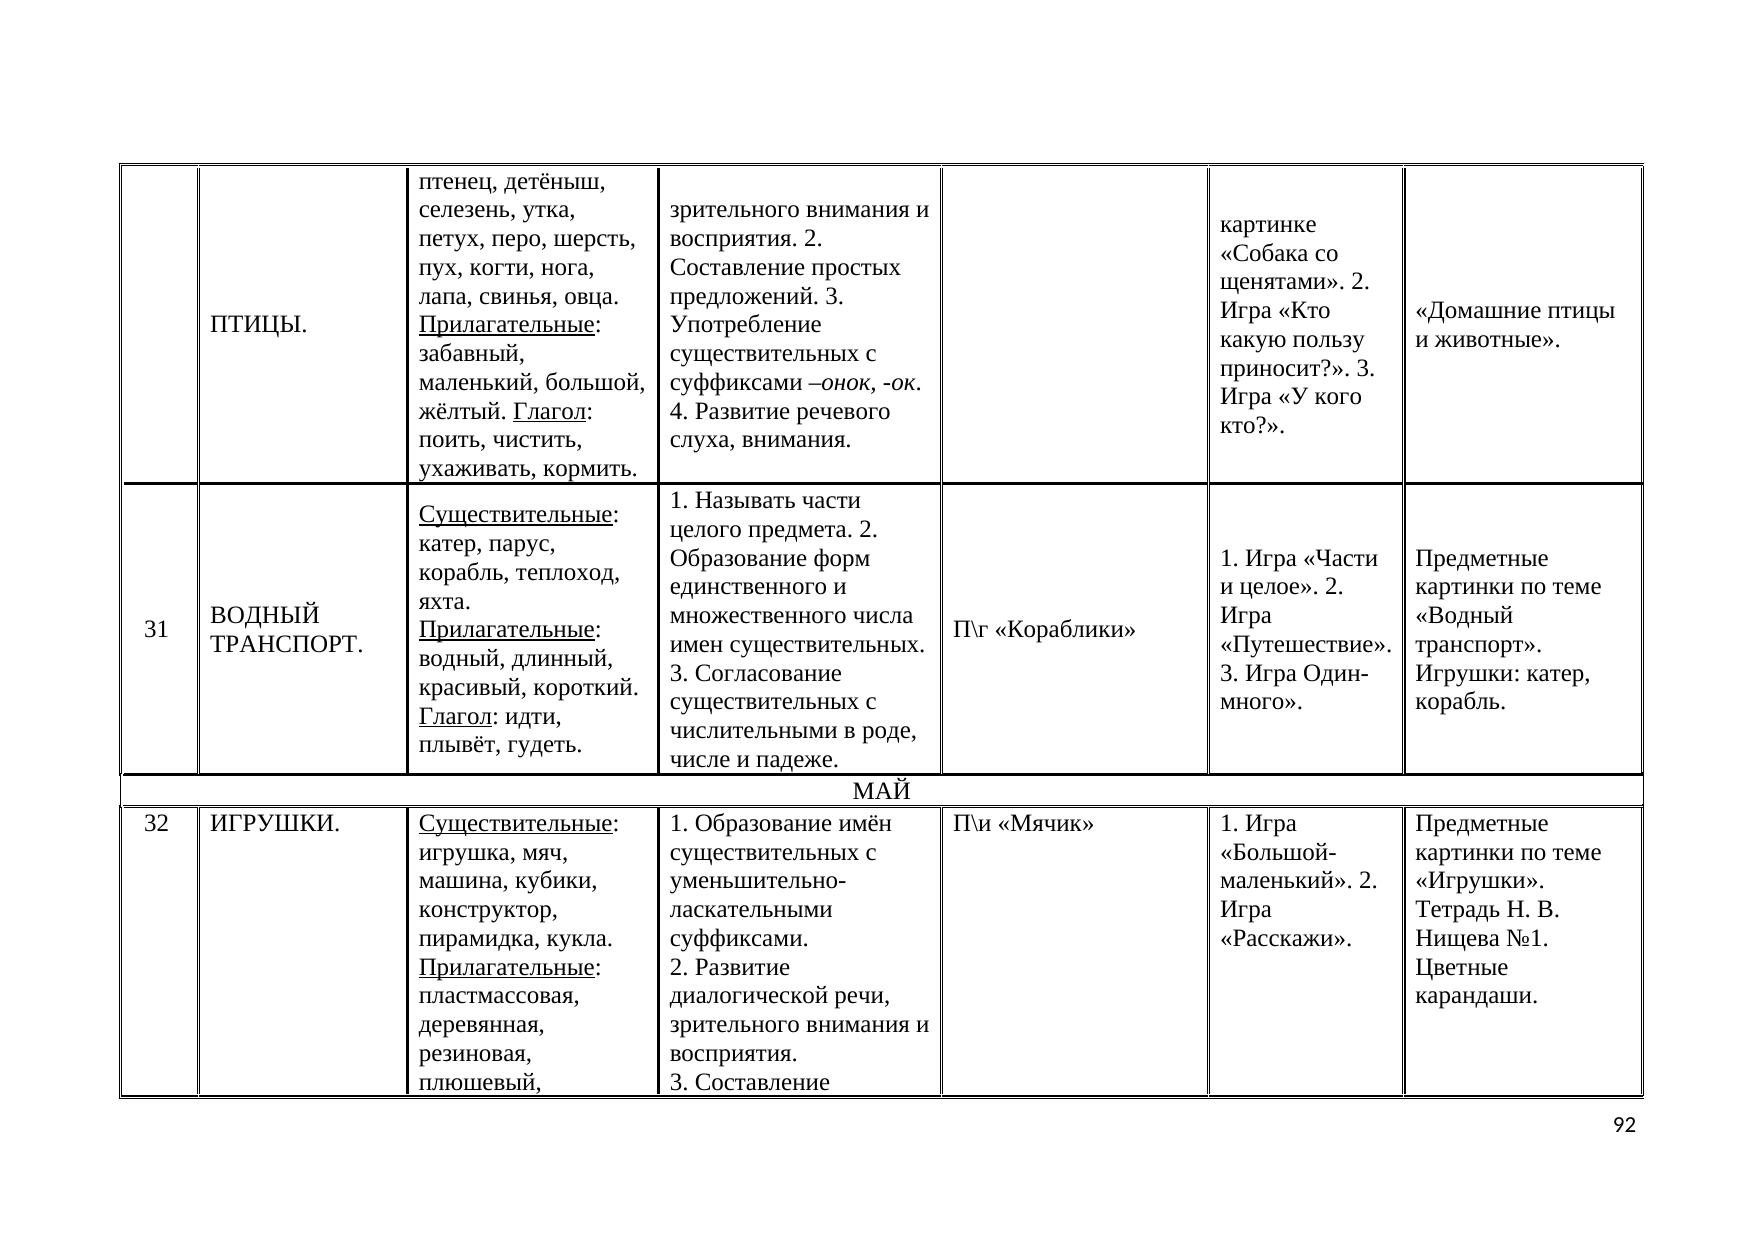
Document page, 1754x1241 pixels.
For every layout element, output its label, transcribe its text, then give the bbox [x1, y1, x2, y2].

table_cell 32 [121, 805, 199, 1095]
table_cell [199, 166, 407, 482]
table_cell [1404, 166, 1642, 482]
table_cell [1404, 808, 1642, 1095]
table_cell П\и «Мячик» [942, 808, 1208, 1095]
table_cell П\и «Тузик» [942, 166, 1208, 482]
table_cell 31 [122, 482, 197, 773]
table_cell Существительные: катер, парус, корабль, теплоход, яхта. Прилагательные: водный, длинный, красивый, короткий. Глагол: идти, плывёт, гудеть. [409, 485, 657, 773]
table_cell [658, 166, 942, 482]
table_cell 30 [122, 166, 199, 482]
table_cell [1209, 164, 1404, 482]
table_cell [1209, 806, 1404, 1095]
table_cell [658, 808, 942, 1095]
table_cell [407, 808, 658, 1095]
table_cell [407, 166, 658, 482]
table_cell 1. Называть части целого предмета. 2. Образование форм единственного и множественного числа имен существительных. 3. Согласование существительных с числительными в роде, числе и падеже. [660, 485, 940, 773]
table_cell П\г «Кораблики» [943, 485, 1207, 773]
table_cell ИГРУШКИ. [199, 808, 407, 1095]
table_cell 1. Игра «Части и целое». 2. Игра «Путешествие». 3. Игра Один-много». [1210, 485, 1402, 773]
table_cell ВОДНЫЙ ТРАНСПОРТ. [200, 485, 406, 773]
table_cell МАЙ [121, 773, 1643, 805]
table_cell Предметные картинки по теме «Водный транспорт». Игрушки: катер, корабль. [1406, 485, 1641, 773]
